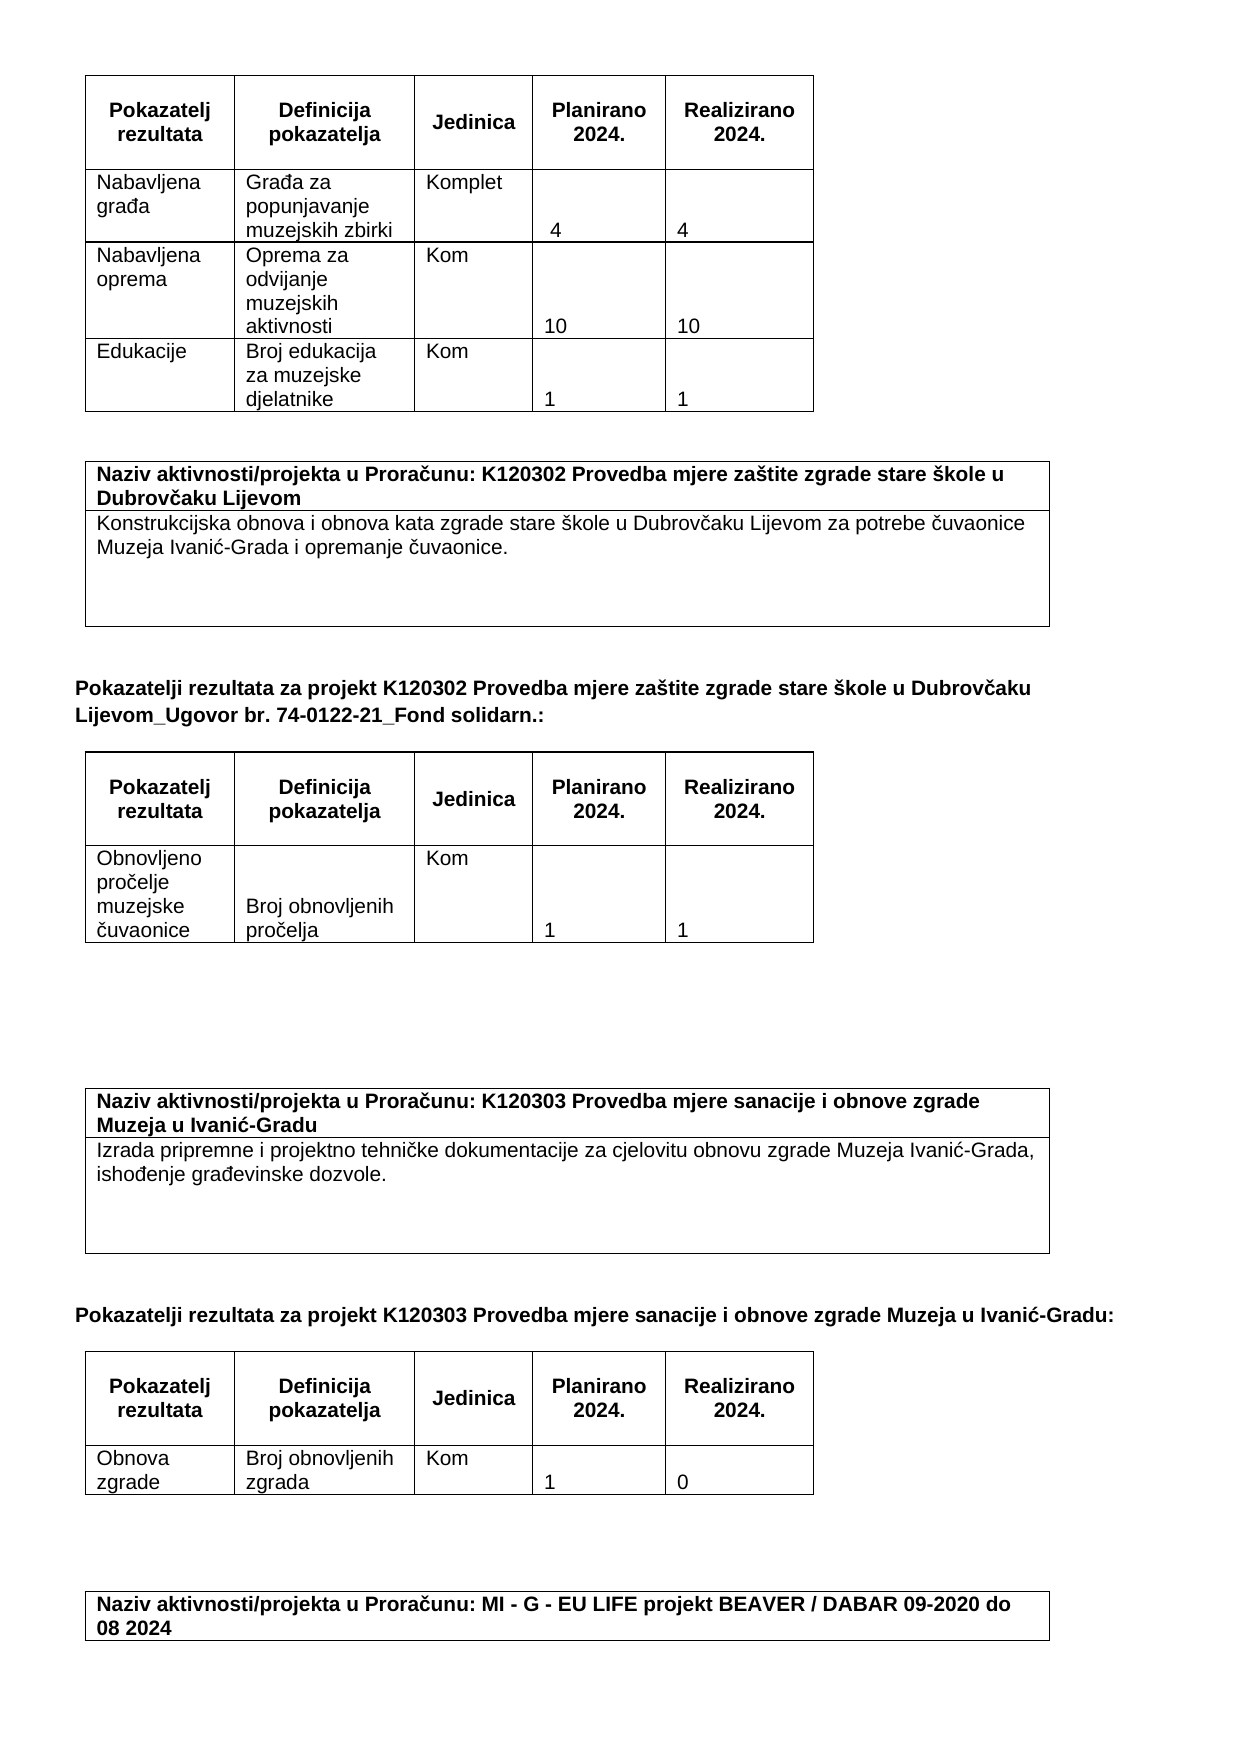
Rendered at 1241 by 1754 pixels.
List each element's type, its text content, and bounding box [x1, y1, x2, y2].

table_header Pokazatelj rezultata [86, 76, 234, 168]
table_cell 4 [533, 170, 665, 241]
table_cell Kom [415, 243, 532, 338]
table_header Definicija pokazatelja [235, 753, 414, 845]
table_header Planirano 2024. [533, 1352, 665, 1444]
table_cell Konstrukcijska obnova i obnova kata zgrade stare škole u Dubrovčaku Lijevom za potrebe čuvaonice Muzeja Ivanić-Grada i opremanje čuvaonice. [86, 511, 1049, 626]
table_header Realizirano 2024. [666, 1352, 813, 1444]
table_header Realizirano 2024. [666, 753, 813, 845]
table_header Naziv aktivnosti/projekta u Proračunu: MI - G - EU LIFE projekt BEAVER / DABAR 09-2020 do 08 2024 [86, 1592, 1049, 1640]
table_cell Nabavljena oprema [86, 243, 234, 338]
table_cell 0 [666, 1446, 813, 1493]
table_header Planirano 2024. [533, 753, 665, 845]
table_cell Nabavljena građa [86, 170, 234, 241]
table_header Naziv aktivnosti/projekta u Proračunu: K120302 Provedba mjere zaštite zgrade stare škole u Dubrovčaku Lijevom [86, 462, 1049, 509]
table_cell 4 [666, 170, 813, 241]
table_header Planirano 2024. [533, 76, 665, 168]
table_cell Obnova zgrade [86, 1446, 234, 1493]
table_cell Kom [415, 1446, 532, 1493]
table_cell Edukacije [86, 339, 234, 411]
table_cell 1 [666, 339, 813, 411]
table_header Realizirano 2024. [666, 76, 813, 168]
table_cell Broj obnovljenih pročelja [235, 846, 414, 942]
table_cell Broj edukacija za muzejske djelatnike [235, 339, 414, 411]
table_cell Obnovljeno pročelje muzejske čuvaonice [86, 846, 234, 942]
table_header Jedinica [415, 1352, 532, 1444]
table_header Pokazatelj rezultata [86, 753, 234, 845]
table_cell Izrada pripremne i projektno tehničke dokumentacije za cjelovitu obnovu zgrade Muzeja Ivanić-Grada, ishođenje građevinske dozvole. [86, 1138, 1049, 1253]
table_header Pokazatelj rezultata [86, 1352, 234, 1444]
table_header Definicija pokazatelja [235, 76, 414, 168]
table_cell 1 [533, 339, 665, 411]
table_cell Komplet [415, 170, 532, 241]
table_cell Kom [415, 846, 532, 942]
table_cell Građa za popunjavanje muzejskih zbirki [235, 170, 414, 241]
table_cell Oprema za odvijanje muzejskih aktivnosti [235, 243, 414, 338]
table_header Jedinica [415, 76, 532, 168]
text Pokazatelji rezultata za projekt K120303 Provedba mjere sanacije i obnove zgrade Muzeja u Ivanić-Gradu: [75, 1303, 1165, 1327]
table_cell 1 [666, 846, 813, 942]
table_header Definicija pokazatelja [235, 1352, 414, 1444]
table_cell 10 [533, 243, 665, 338]
table_header Jedinica [415, 753, 532, 845]
table_cell Broj obnovljenih zgrada [235, 1446, 414, 1493]
text Pokazatelji rezultata za projekt K120302 Provedba mjere zaštite zgrade stare škole u Dubrovčaku Lijevom_Ugovor br. 74-0122-21_Fond solidarn.: [75, 676, 1165, 727]
table_cell Kom [415, 339, 532, 411]
table_cell 1 [533, 1446, 665, 1493]
table_cell 10 [666, 243, 813, 338]
table_cell 1 [533, 846, 665, 942]
table_header Naziv aktivnosti/projekta u Proračunu: K120303 Provedba mjere sanacije i obnove zgrade Muzeja u Ivanić-Gradu [86, 1089, 1049, 1137]
